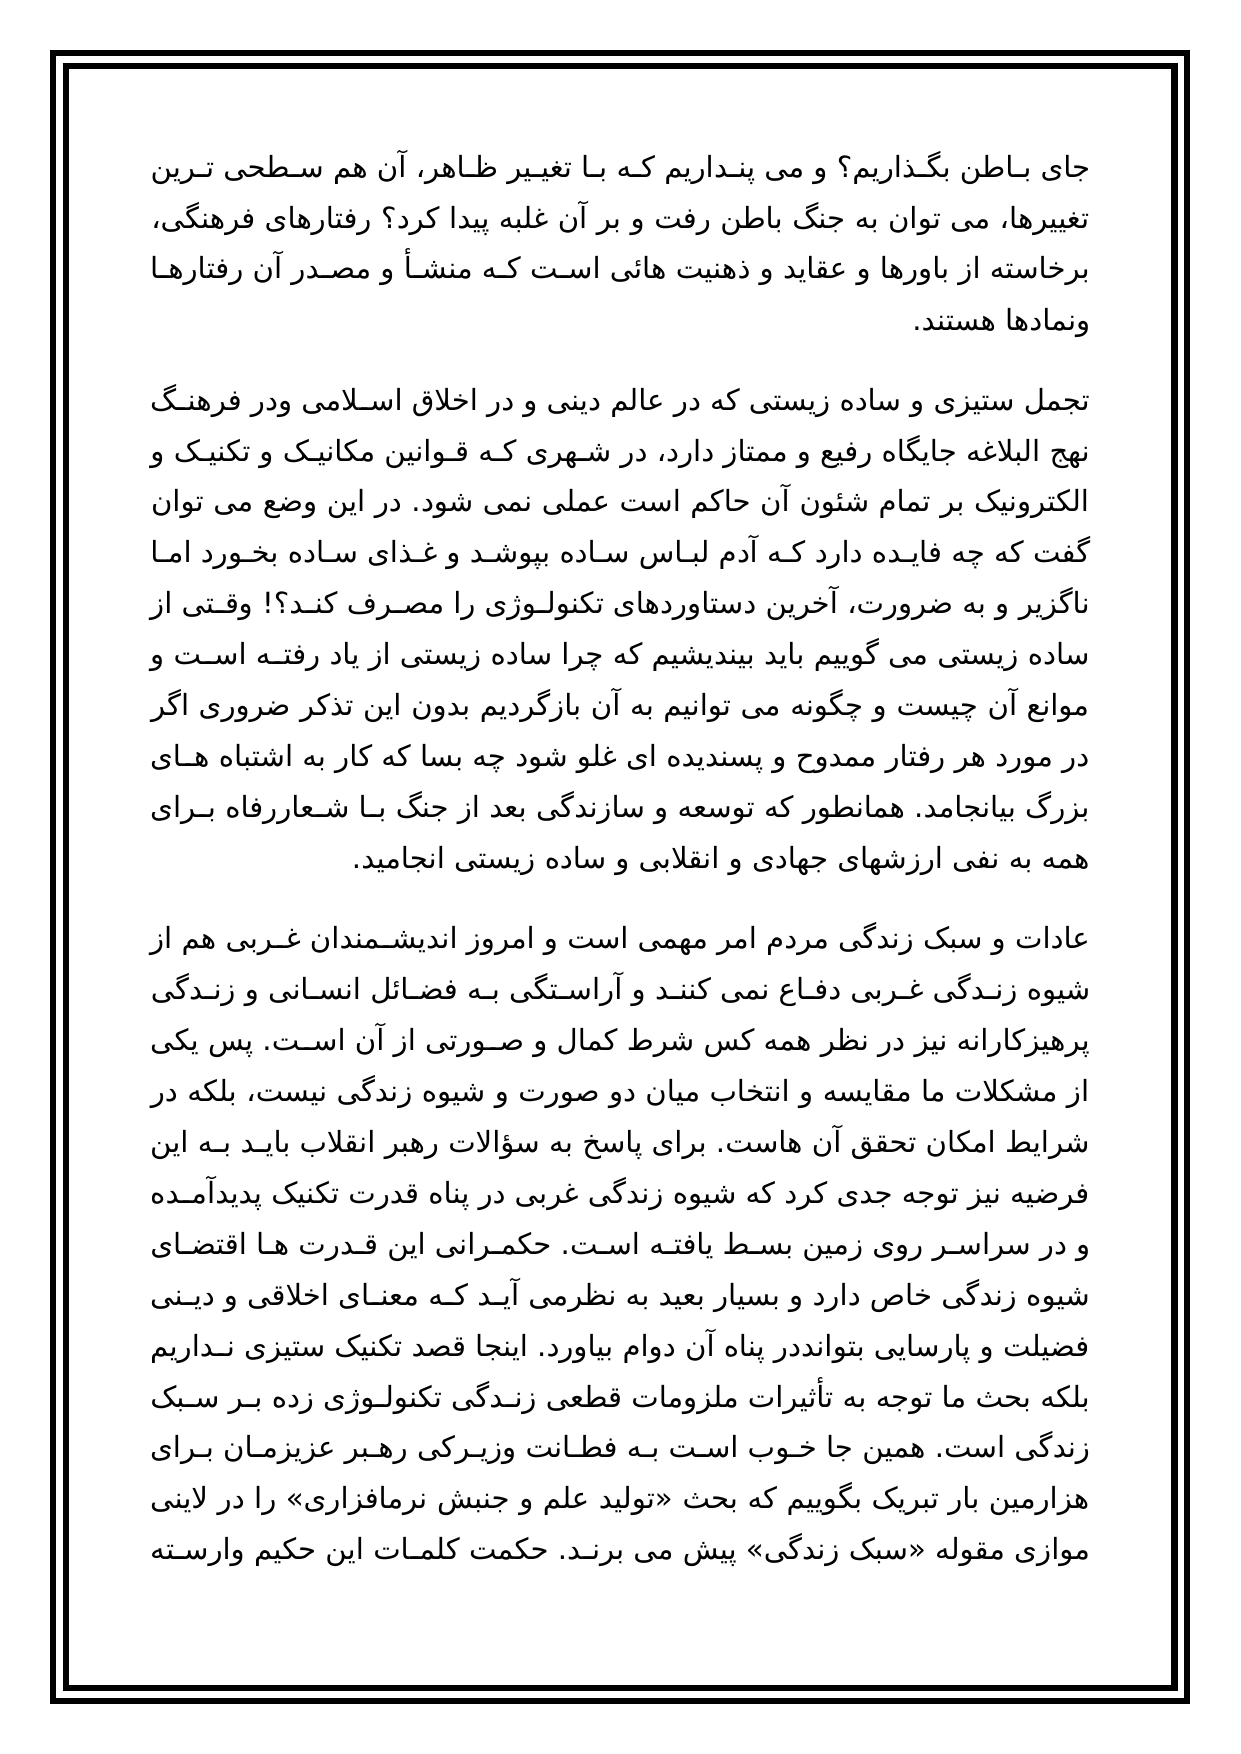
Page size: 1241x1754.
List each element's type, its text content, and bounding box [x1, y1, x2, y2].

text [150, 921, 1090, 1567]
text تجمل ستیزی و ساده زیستی که در عالم دینی و در اخلاق اسلامی ودر فرهنگ نهج البلاغه جایگاه رفیع و ممتاز دارد، در شهری که قوانین مکانیک و تکنیک و الکترونیک بر تمام شئون آن حاکم است عملی نمی شود. در این وضع می توان گفت که چه فایده دارد که آدم لباس ساده بپوشد و غذای ساده بخورد اما ناگزیر و به ضرورت، آخرین دستاوردهای تکنولوژی را مصرف کند؟! وقتی از ساده زیستی می گوییم باید بیندیشیم که چرا ساده زیستی از یاد رفته است و موانع آن چیست و چگونه می توانیم به آن بازگردیم بدون این تذکر ضروری اگر در مورد هر رفتار ممدوح و پسندیده ای غلو شود چه بسا که کار به اشتباه های بزرگ بیانجامد. همانطور که توسعه و سازندگی بعد از جنگ با شعاررفاه برای همه به نفی ارزشهای جهادی و انقلابی و ساده زیستی انجامید. [150, 383, 1090, 875]
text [150, 150, 1090, 337]
